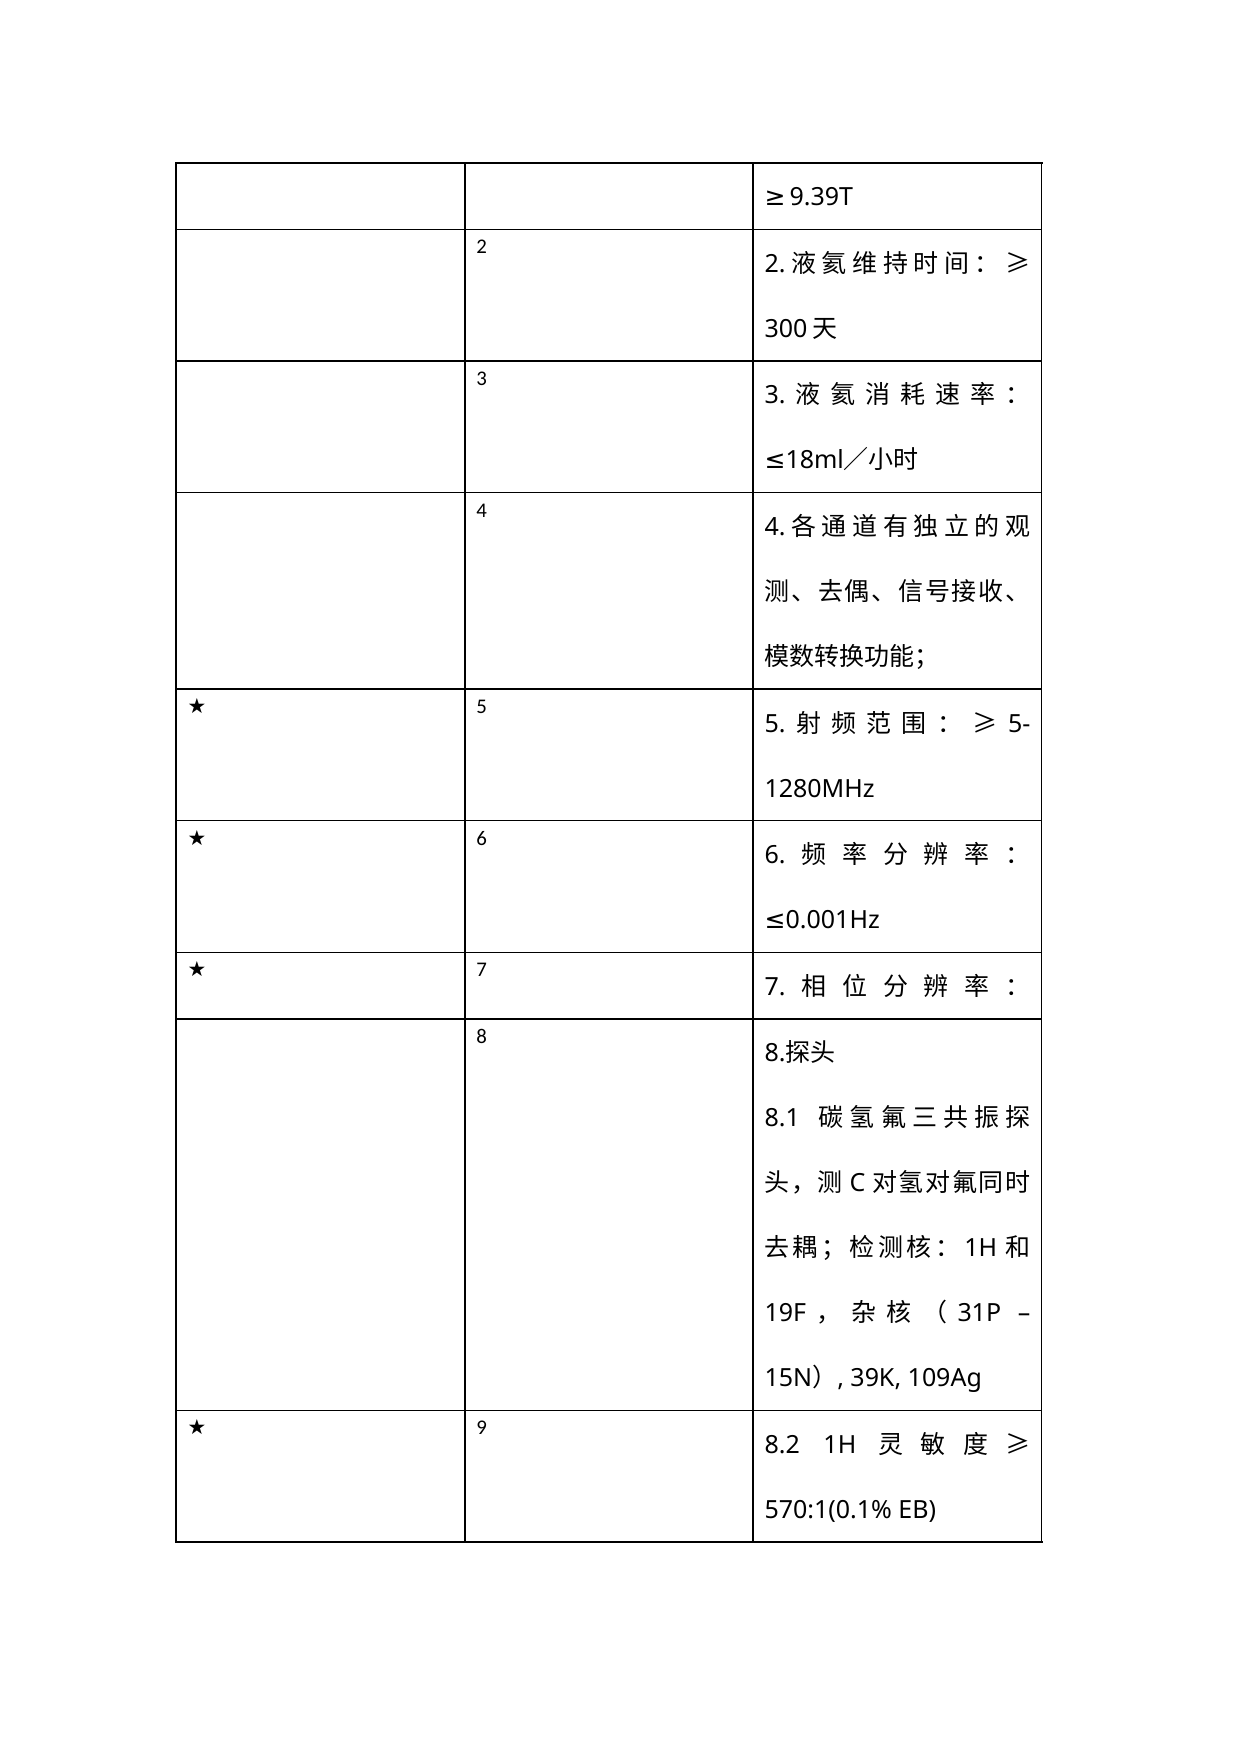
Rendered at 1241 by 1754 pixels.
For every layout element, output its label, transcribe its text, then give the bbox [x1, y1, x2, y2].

table_cell [177, 164, 464, 228]
table_cell 1 [466, 164, 752, 228]
table_cell [177, 1020, 464, 1409]
table_cell 2.液氦维持时间：≥ 300天 [754, 230, 1041, 360]
table_cell 4 [466, 493, 752, 688]
table_cell ★ [177, 690, 464, 820]
table_cell 5 [466, 690, 752, 820]
table_cell 3 [466, 362, 752, 492]
table_cell 8.2 1H灵敏度≥ 570:1(0.1% EB) [754, 1411, 1041, 1541]
table_cell 5.射频范围：≥5-1280MHz [754, 690, 1041, 820]
table_cell 4.各通道有独立的观测、去偶、信号接收、模数转换功能； [754, 493, 1041, 688]
table_cell 6.频率分辨率：≤0.001Hz [754, 821, 1041, 951]
table_cell 9 [466, 1411, 752, 1541]
table_cell 7 [466, 953, 752, 1018]
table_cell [754, 164, 1041, 228]
table_cell 3.液氦消耗速率：≤18ml／小时 [754, 362, 1041, 492]
table_cell 8 [466, 1020, 752, 1409]
table_cell [177, 493, 464, 688]
table_cell 8.探头 8.1 碳氢氟三共振探头，测C对氢对氟同时去耦；检测核：1H和19F，杂核（31P – 15N）, 39K, 109Ag [754, 1020, 1041, 1409]
table_cell ★ [177, 821, 464, 951]
table_cell 7.相位分辨率：≤0.005° [754, 953, 1041, 1018]
table_cell 6 [466, 821, 752, 951]
table_cell [177, 230, 464, 360]
table_cell [177, 362, 464, 492]
table_cell ★ [177, 1411, 464, 1541]
table_cell ★ [177, 953, 464, 1018]
table_cell 2 [466, 230, 752, 360]
